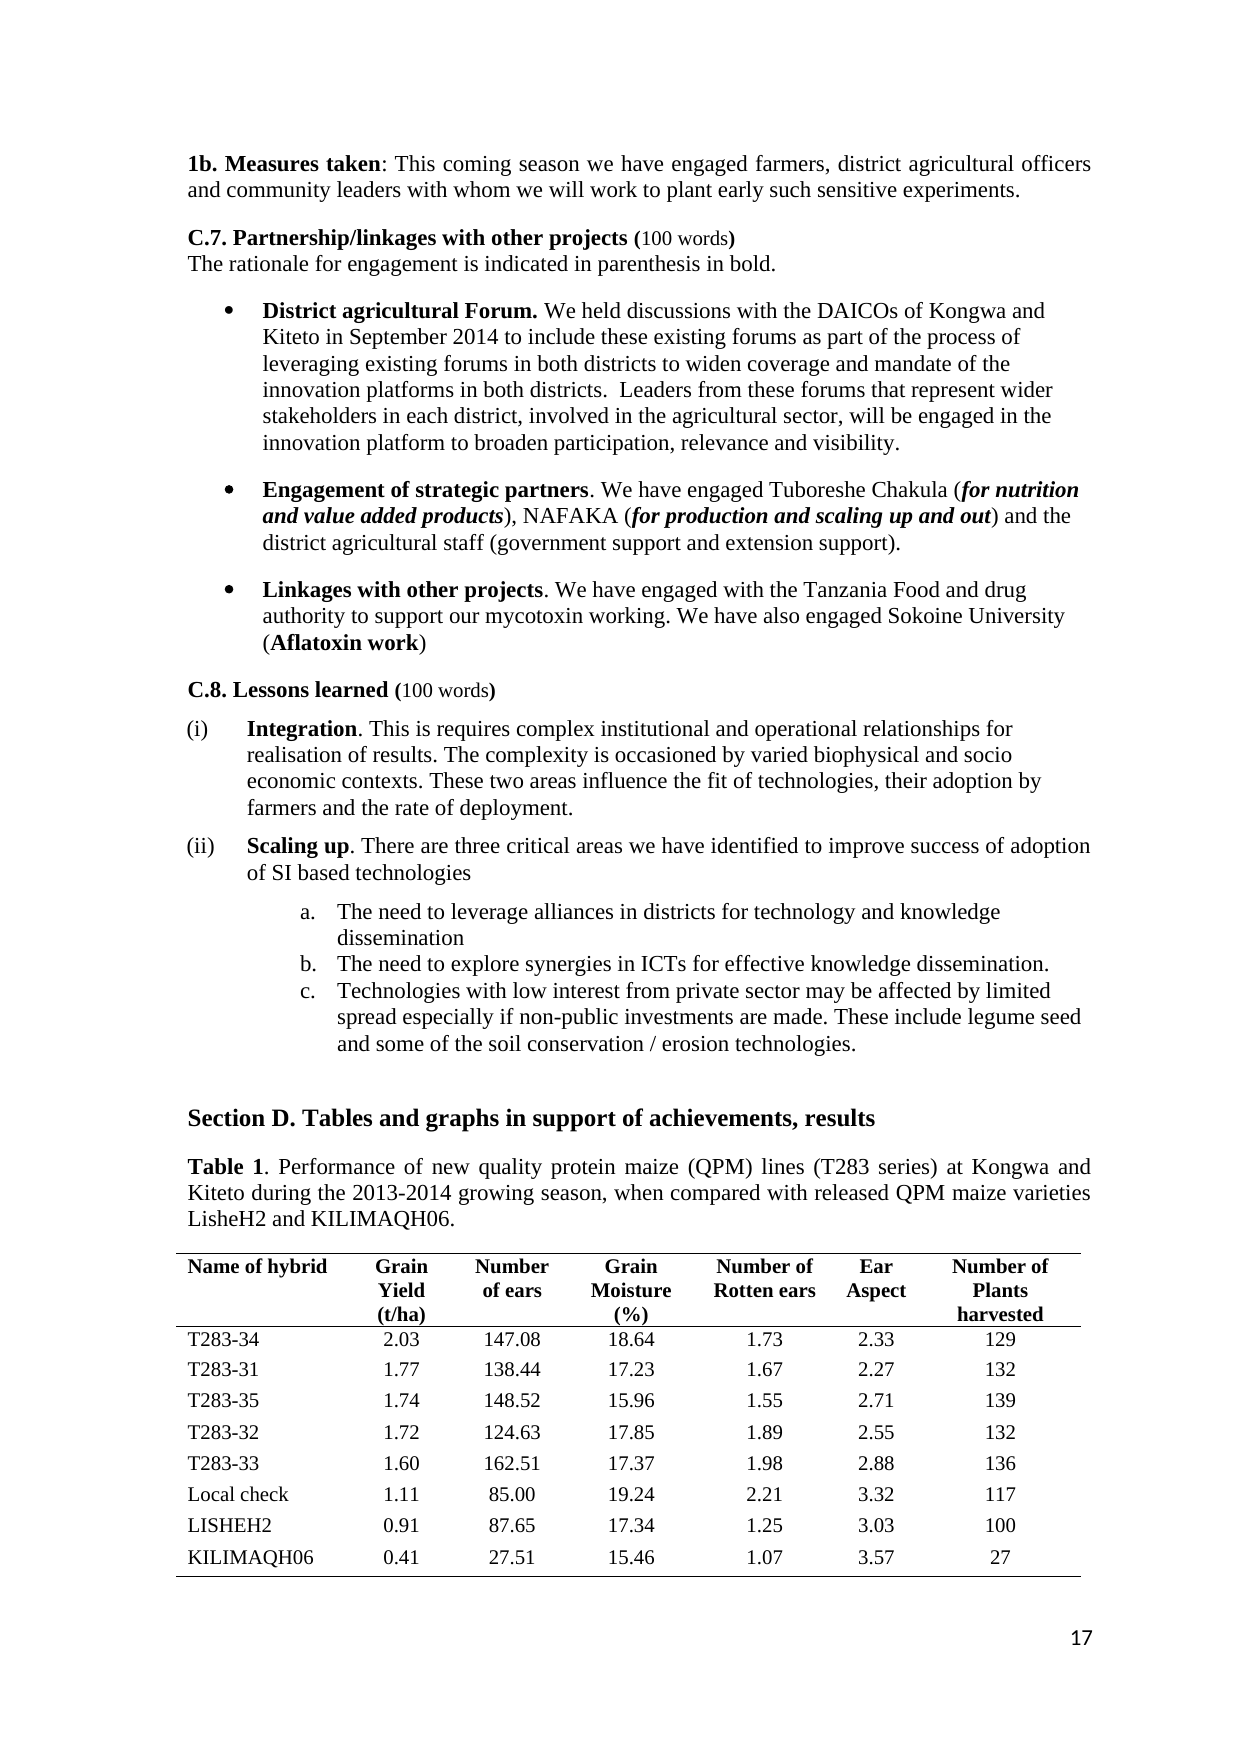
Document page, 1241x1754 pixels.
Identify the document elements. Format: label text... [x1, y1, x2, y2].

table_cell 27 [919, 1545, 1081, 1576]
table_cell 1.98 [696, 1451, 833, 1482]
table_cell KILIMAQH06 [176, 1545, 345, 1576]
table_cell 15.46 [566, 1545, 696, 1576]
table_cell 1.72 [345, 1420, 457, 1451]
table_cell 132 [919, 1420, 1081, 1451]
table_cell 17.85 [566, 1420, 696, 1451]
list Scaling up. There are three critical areas we have identified to improve success of adoption of SI based technologies [186, 833, 1093, 885]
table_cell 1.74 [345, 1388, 457, 1419]
table_header Number of Plants harvested [919, 1254, 1081, 1326]
table_cell LISHEH2 [176, 1513, 345, 1544]
table_cell 15.96 [566, 1388, 696, 1419]
table_cell 85.00 [458, 1482, 566, 1513]
table_cell 138.44 [458, 1357, 566, 1388]
table_cell 147.08 [458, 1327, 566, 1357]
table_cell 3.03 [833, 1513, 919, 1544]
table_header Ear Aspect [833, 1254, 919, 1326]
list The need to leverage alliances in districts for technology and knowledge dissemination [300, 898, 1093, 951]
table_cell 117 [919, 1482, 1081, 1513]
table_cell 1.73 [696, 1327, 833, 1357]
table_cell 124.63 [458, 1420, 566, 1451]
table_cell T283-35 [176, 1388, 345, 1419]
table_cell 3.57 [833, 1545, 919, 1576]
table_cell 0.91 [345, 1513, 457, 1544]
table_header Name of hybrid [176, 1254, 345, 1326]
table_cell 132 [919, 1357, 1081, 1388]
table_cell 1.25 [696, 1513, 833, 1544]
table_cell 3.32 [833, 1482, 919, 1513]
table_header Number of Rotten ears [696, 1254, 833, 1326]
table_header Grain Moisture (%) [566, 1254, 696, 1326]
table_cell 139 [919, 1388, 1081, 1419]
table_cell 1.77 [345, 1357, 457, 1388]
text Table 1. Performance of new quality protein maize (QPM) lines (T283 series) at Kongwa and Kiteto during the 2013-2014 growing season, when compared with released QPM maize varieties LisheH2 and KILIMAQH06. [187, 1153, 1093, 1232]
table_cell T283-32 [176, 1420, 345, 1451]
table_cell Local check [176, 1482, 345, 1513]
table_header Number of ears [458, 1254, 566, 1326]
table_cell 2.33 [833, 1327, 919, 1357]
table_cell 27.51 [458, 1545, 566, 1576]
table_cell 2.71 [833, 1388, 919, 1419]
text Section D. Tables and graphs in support of achievements, results [187, 1103, 1093, 1132]
table_cell 1.55 [696, 1388, 833, 1419]
list Technologies with low interest from private sector may be affected by limited spread especially if non-public investments are made. These include legume seed and some of the soil conservation / erosion technologies. [300, 977, 1093, 1056]
subtitle C.7. Partnership/linkages with other projects (100 words) [187, 223, 1093, 250]
list District agricultural Forum. We held discussions with the DAICOs of Kongwa and Kiteto in September 2014 to include these existing forums as part of the process of leveraging existing forums in both districts to widen coverage and mandate of the innovation platforms in both districts. Leaders from these forums that represent wider stakeholders in each district, involved in the agricultural sector, will be engaged in the innovation platform to broaden participation, relevance and visibility. [225, 297, 1093, 455]
table_cell 100 [919, 1513, 1081, 1544]
table_cell 87.65 [458, 1513, 566, 1544]
table_cell 2.03 [345, 1327, 457, 1357]
subtitle C.8. Lessons learned (100 words) [187, 676, 1093, 702]
table_cell 1.11 [345, 1482, 457, 1513]
table_cell 1.89 [696, 1420, 833, 1451]
table_cell 136 [919, 1451, 1081, 1482]
list Integration. This is requires complex institutional and operational relationships for realisation of results. The complexity is occasioned by varied biophysical and socio economic contexts. These two areas influence the fit of technologies, their adoption by farmers and the rate of deployment. [186, 715, 1093, 820]
table_cell 129 [919, 1327, 1081, 1357]
table_cell T283-33 [176, 1451, 345, 1482]
list The need to explore synergies in ICTs for effective knowledge dissemination. [300, 951, 1093, 977]
table_cell 2.27 [833, 1357, 919, 1388]
table_cell T283-34 [176, 1327, 345, 1357]
table_cell 2.55 [833, 1420, 919, 1451]
text 1b. Measures taken: This coming season we have engaged farmers, district agricultural officers and community leaders with whom we will work to plant early such sensitive experiments. [187, 150, 1093, 203]
table_cell T283-31 [176, 1357, 345, 1388]
table_cell 17.23 [566, 1357, 696, 1388]
list Linkages with other projects. We have engaged with the Tanzania Food and drug authority to support our mycotoxin working. We have also engaged Sokoine University (Aflatoxin work) [225, 576, 1093, 655]
table_cell 1.67 [696, 1357, 833, 1388]
table_header Grain Yield (t/ha) [345, 1254, 457, 1326]
list Engagement of strategic partners. We have engaged Tuboreshe Chakula (for nutrition and value added products), NAFAKA (for production and scaling up and out) and the district agricultural staff (government support and extension support). [225, 476, 1093, 555]
table_cell 2.88 [833, 1451, 919, 1482]
table_cell 0.41 [345, 1545, 457, 1576]
table_cell 17.34 [566, 1513, 696, 1544]
table_cell 148.52 [458, 1388, 566, 1419]
table_cell 1.60 [345, 1451, 457, 1482]
table_cell 18.64 [566, 1327, 696, 1357]
table_cell 19.24 [566, 1482, 696, 1513]
table_cell 1.07 [696, 1545, 833, 1576]
table_cell 17.37 [566, 1451, 696, 1482]
text The rationale for engagement is indicated in parenthesis in bold. [187, 250, 1093, 276]
table_cell 162.51 [458, 1451, 566, 1482]
table_cell 2.21 [696, 1482, 833, 1513]
